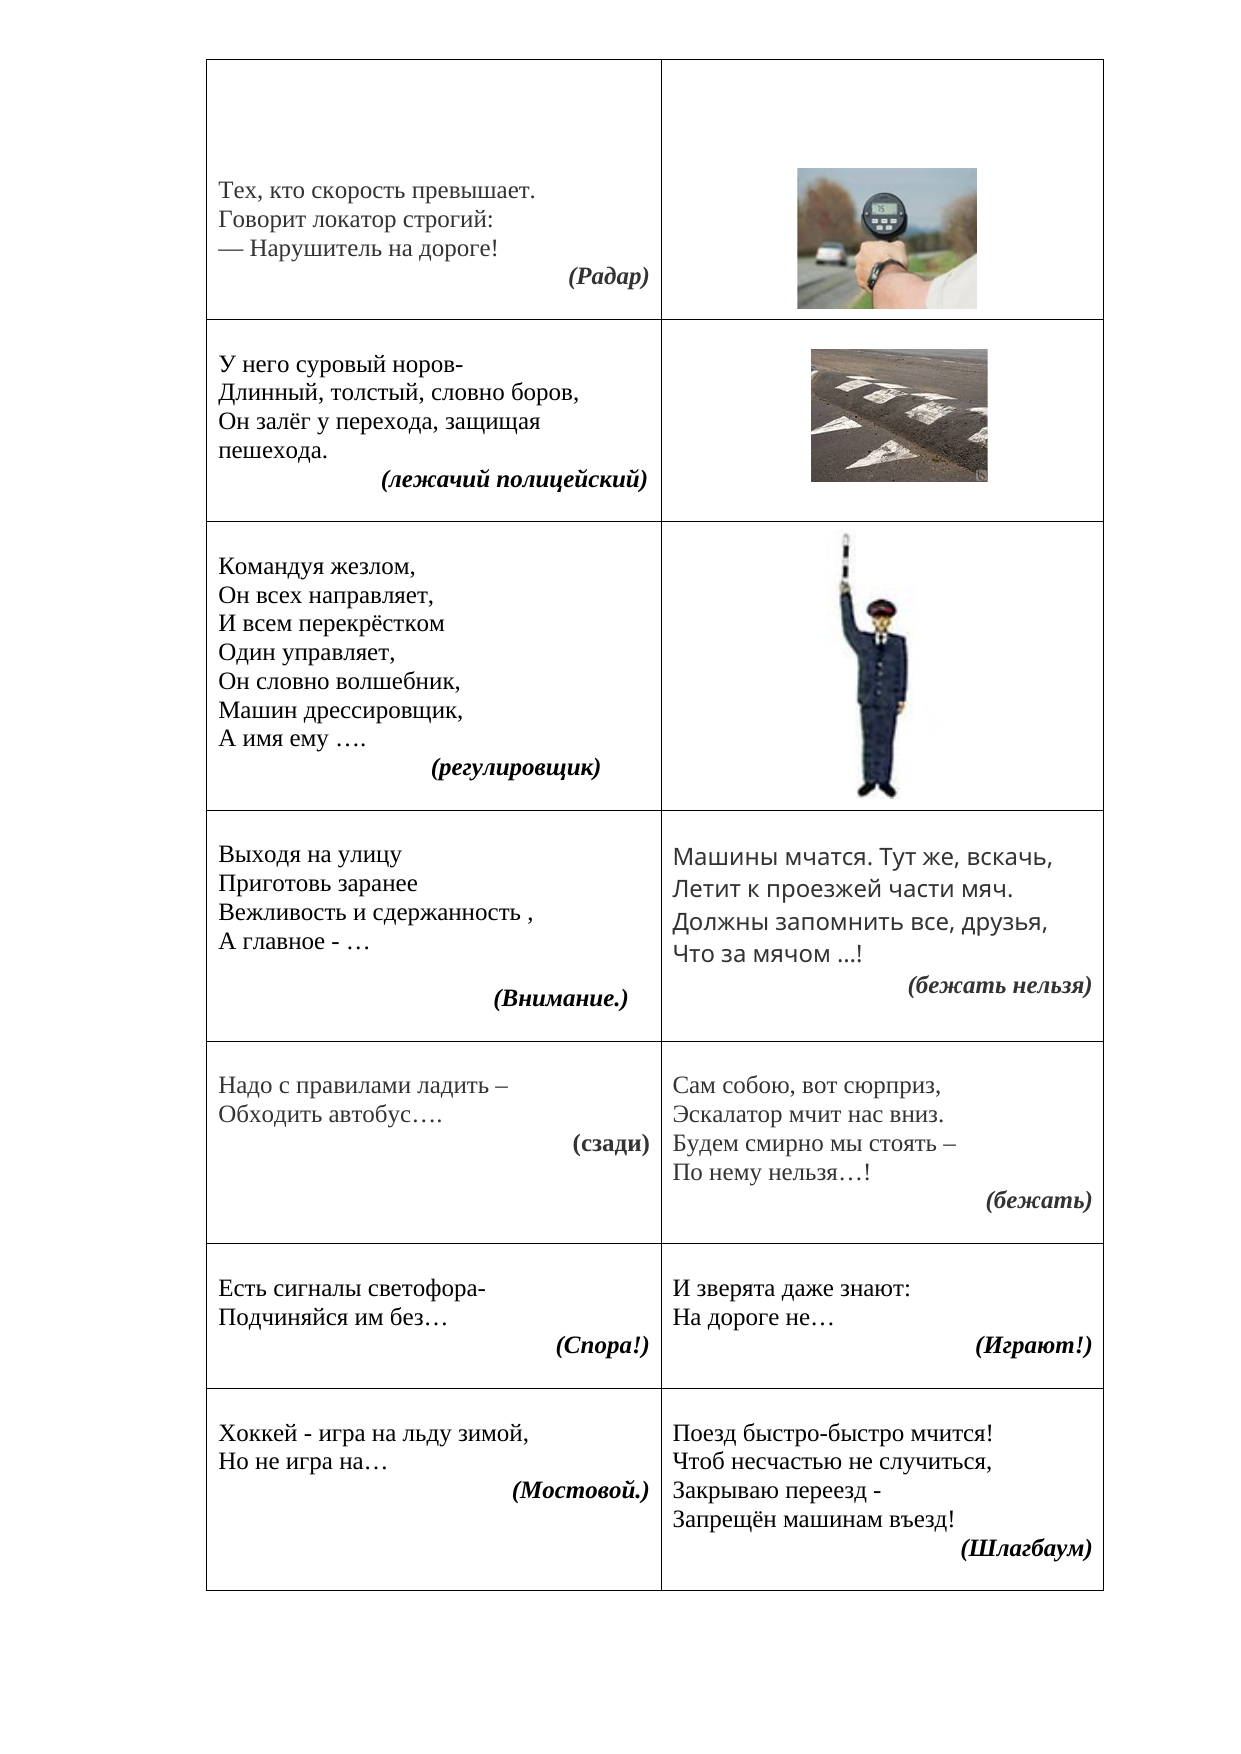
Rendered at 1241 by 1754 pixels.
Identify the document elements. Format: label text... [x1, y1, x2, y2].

picture [797, 168, 977, 309]
table_cell Надо с правилами ладить – Обходить автобус…. (сзади) [207, 1042, 661, 1243]
picture [792, 530, 955, 799]
table_cell Поезд быстро-быстро мчится! Чтоб несчастью не случиться, Закрываю переезд - Запрещён машинам въезд! (Шлагбаум) [662, 1389, 1103, 1590]
table_cell Машины мчатся. Тут же, вскачь, Летит к проезжей части мяч. Должны запомнить все, друзья, Что за мячом …! (бежать нельзя) [662, 811, 1103, 1041]
table_cell И зверята даже знают: На дороге не… (Играют!) [662, 1244, 1103, 1388]
table_cell Выходя на улицу Приготовь заранее Вежливость и сдержанность , А главное - … (Внимание.) [207, 811, 661, 1041]
table_cell Хоккей - игра на льду зимой, Но не игра на… (Мостовой.) [207, 1389, 661, 1590]
table_cell Командуя жезлом, Он всех направляет, И всем перекрёстком Один управляет, Он словно волшебник, Машин дрессировщик, А имя ему …. (регулировщик) [207, 522, 661, 810]
table_cell [662, 60, 1103, 319]
table_cell [662, 522, 1103, 810]
picture [811, 349, 988, 482]
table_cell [207, 60, 661, 319]
table_cell [662, 320, 1103, 521]
table_cell У него суровый норов- Длинный, толстый, словно боров, Он залёг у перехода, защищая пешехода. (лежачий полицейский) [207, 320, 661, 521]
table_cell Есть сигналы светофора- Подчиняйся им без… (Спора!) [207, 1244, 661, 1388]
table_cell Сам собою, вот сюрприз, Эскалатор мчит нас вниз. Будем смирно мы стоять – По нему нельзя…! (бежать) [662, 1042, 1103, 1243]
